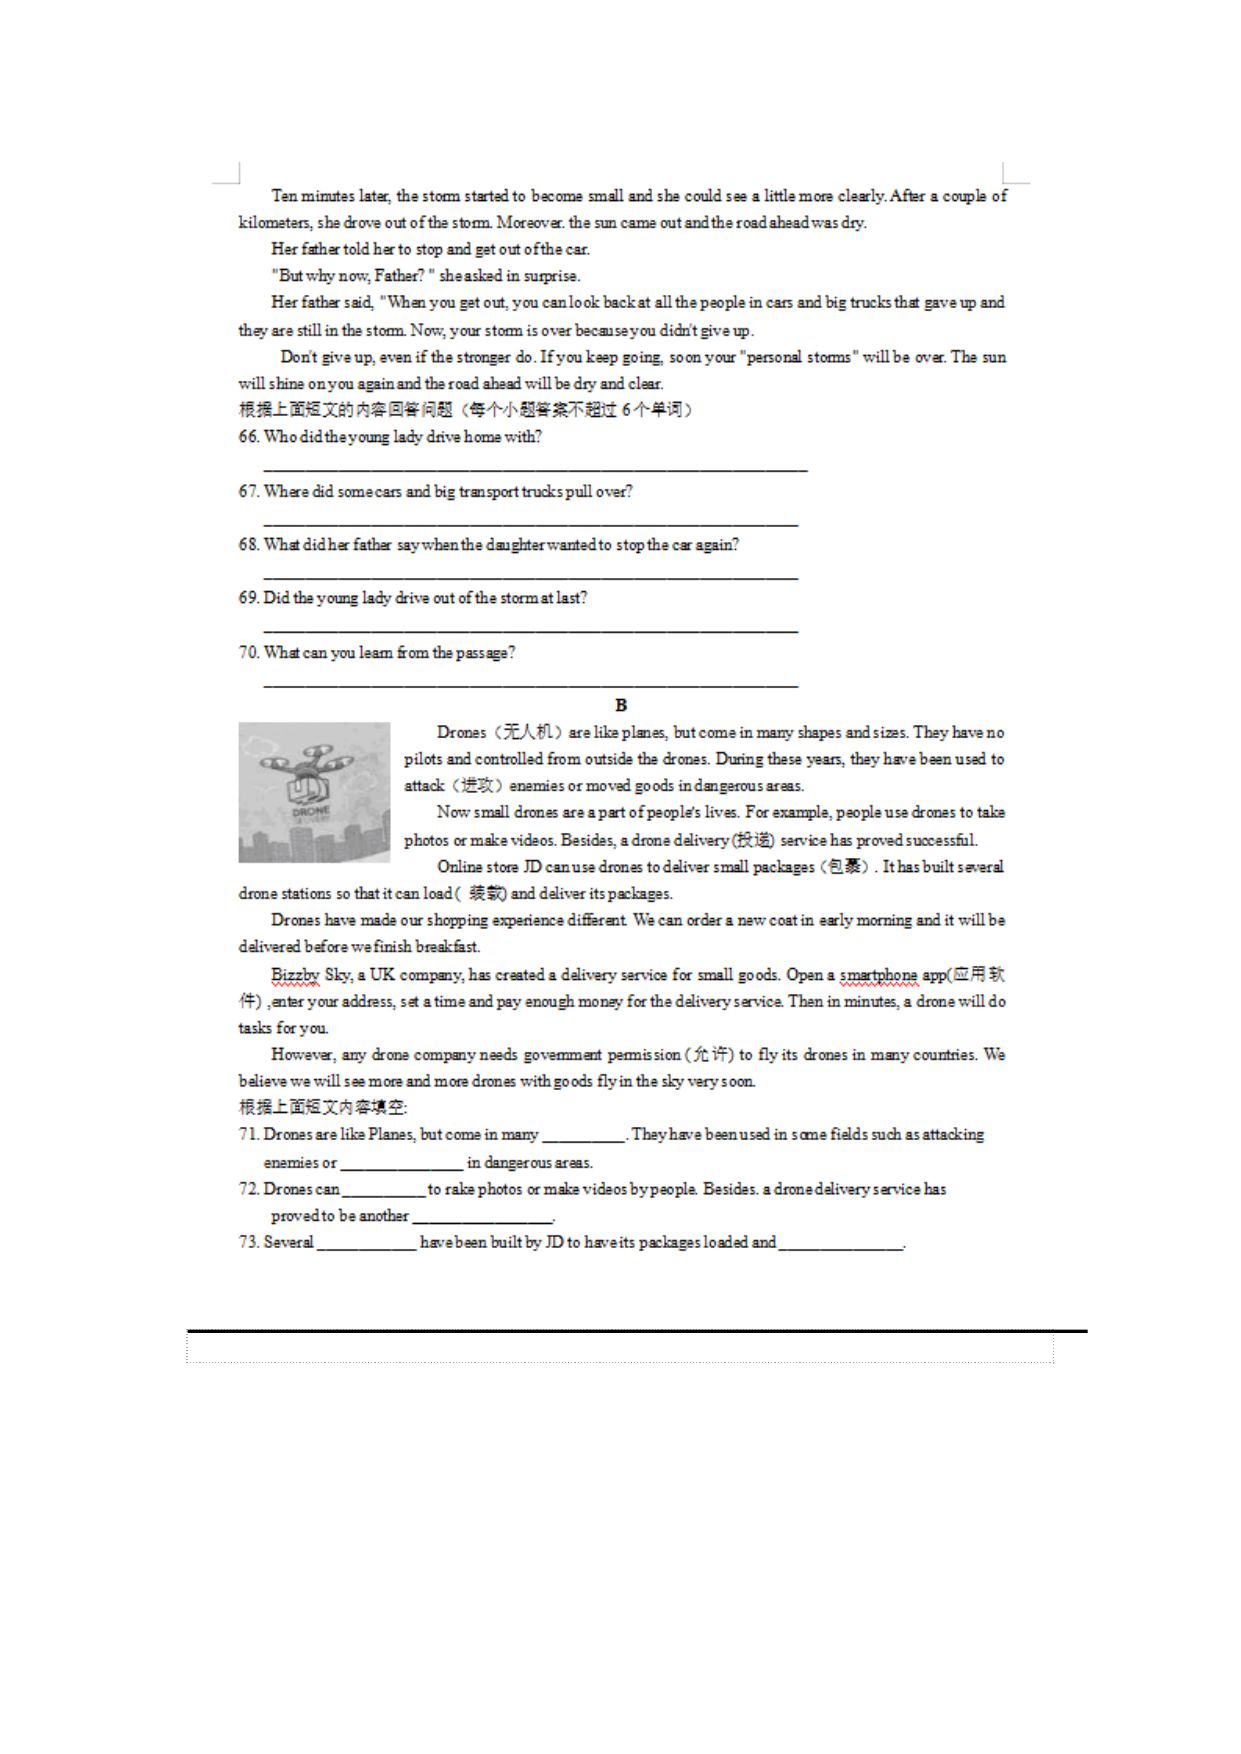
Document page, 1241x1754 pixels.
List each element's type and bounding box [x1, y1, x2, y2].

picture [203, 162, 1037, 1273]
